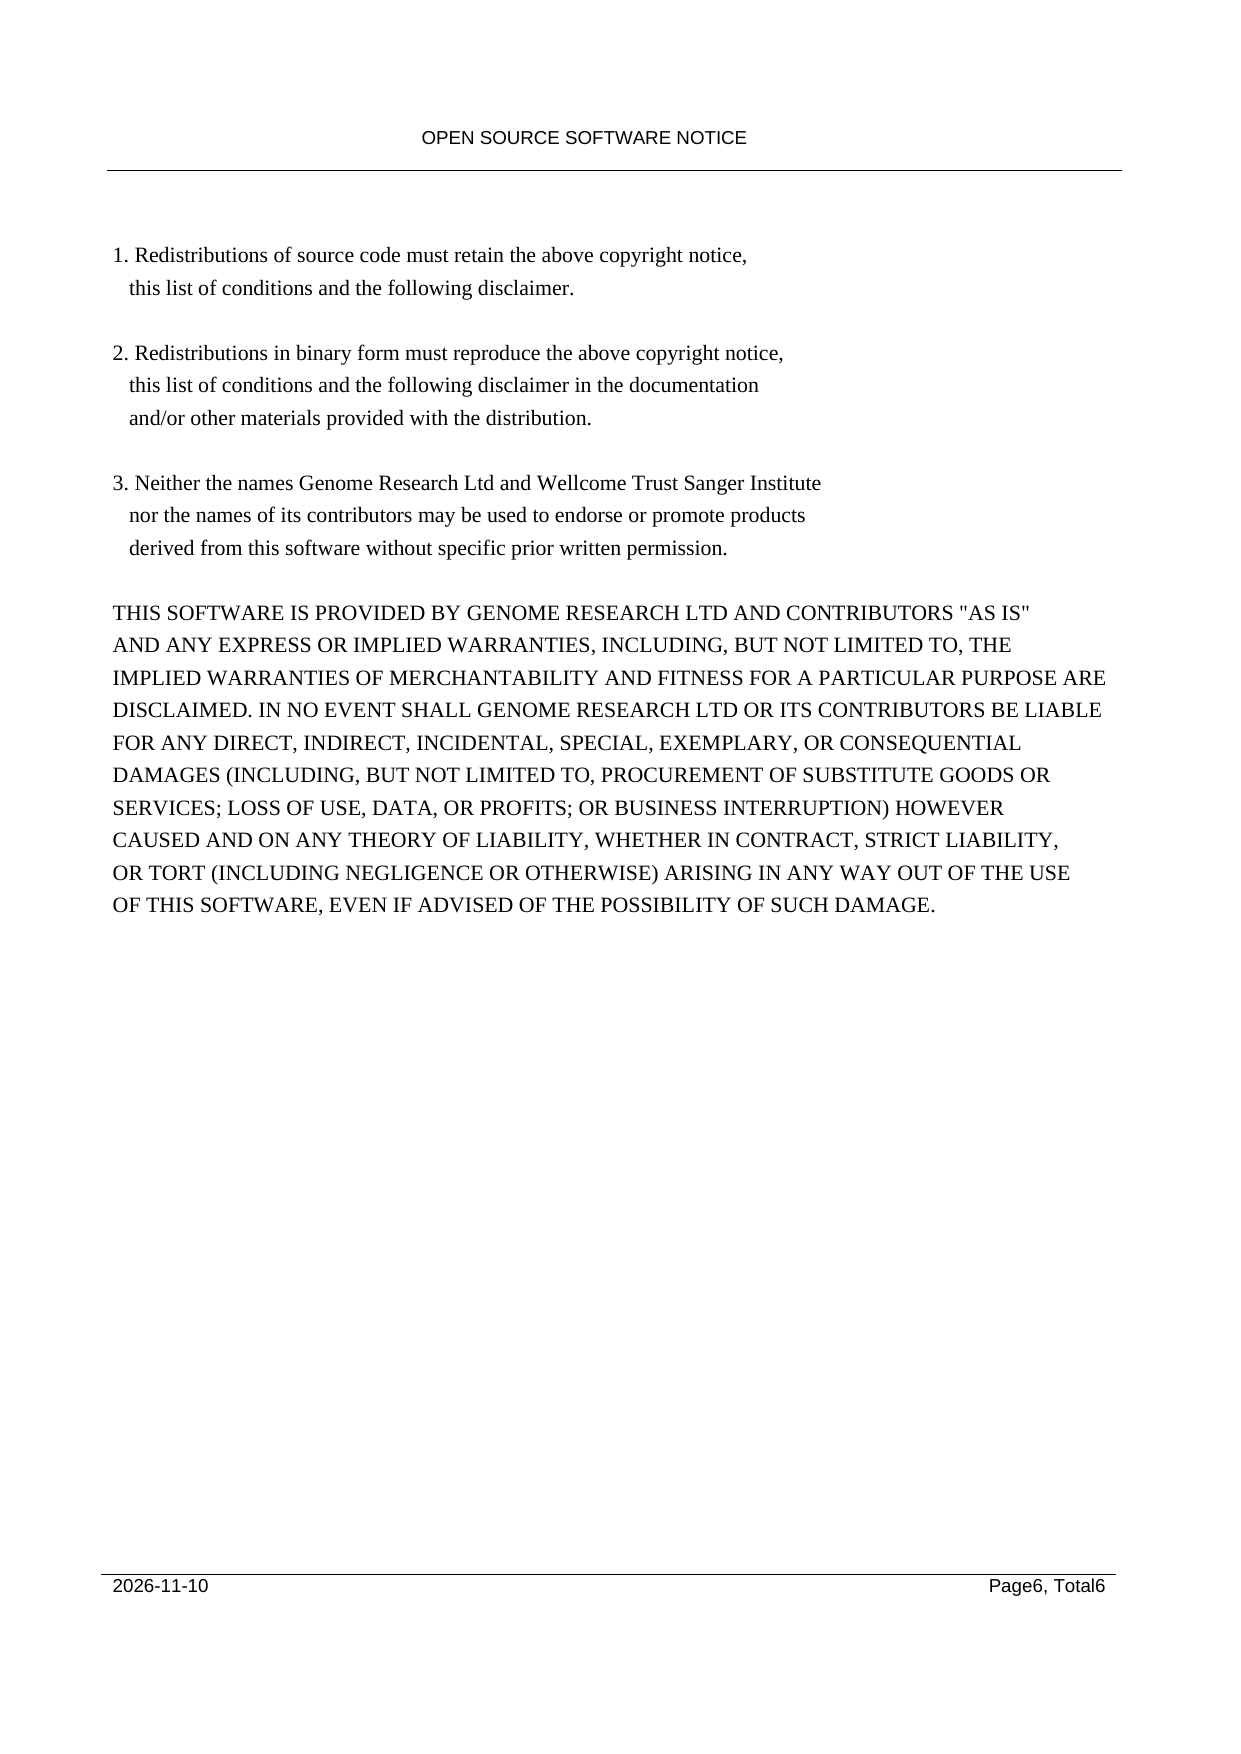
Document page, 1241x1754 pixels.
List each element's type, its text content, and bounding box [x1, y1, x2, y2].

text OF THIS SOFTWARE, EVEN IF ADVISED OF THE POSSIBILITY OF SUCH DAMAGE. [112, 889, 1128, 954]
text this list of conditions and the following disclaimer in the documentation [112, 369, 1128, 401]
text FOR ANY DIRECT, INDIRECT, INCIDENTAL, SPECIAL, EXEMPLARY, OR CONSEQUENTIAL [112, 726, 1128, 759]
text and/or other materials provided with the distribution. [112, 401, 1128, 434]
text 2. Redistributions in binary form must reproduce the above copyright notice, [112, 336, 1128, 369]
text OR TORT (INCLUDING NEGLIGENCE OR OTHERWISE) ARISING IN ANY WAY OUT OF THE USE [112, 856, 1128, 889]
text 3. Neither the names Genome Research Ltd and Wellcome Trust Sanger Institute [112, 466, 1128, 499]
text DAMAGES (INCLUDING, BUT NOT LIMITED TO, PROCUREMENT OF SUBSTITUTE GOODS OR [112, 759, 1128, 791]
text SERVICES; LOSS OF USE, DATA, OR PROFITS; OR BUSINESS INTERRUPTION) HOWEVER [112, 791, 1128, 824]
text nor the names of its contributors may be used to endorse or promote products [112, 499, 1128, 531]
text DISCLAIMED. IN NO EVENT SHALL GENOME RESEARCH LTD OR ITS CONTRIBUTORS BE LIABLE [112, 694, 1128, 726]
text 1. Redistributions of source code must retain the above copyright notice, [112, 239, 1128, 271]
text derived from this software without specific prior written permission. [112, 531, 1128, 564]
text AND ANY EXPRESS OR IMPLIED WARRANTIES, INCLUDING, BUT NOT LIMITED TO, THE [112, 629, 1128, 661]
text CAUSED AND ON ANY THEORY OF LIABILITY, WHETHER IN CONTRACT, STRICT LIABILITY, [112, 824, 1128, 856]
text IMPLIED WARRANTIES OF MERCHANTABILITY AND FITNESS FOR A PARTICULAR PURPOSE ARE [112, 661, 1128, 694]
text this list of conditions and the following disclaimer. [112, 271, 1128, 304]
text THIS SOFTWARE IS PROVIDED BY GENOME RESEARCH LTD AND CONTRIBUTORS "AS IS" [112, 596, 1128, 629]
